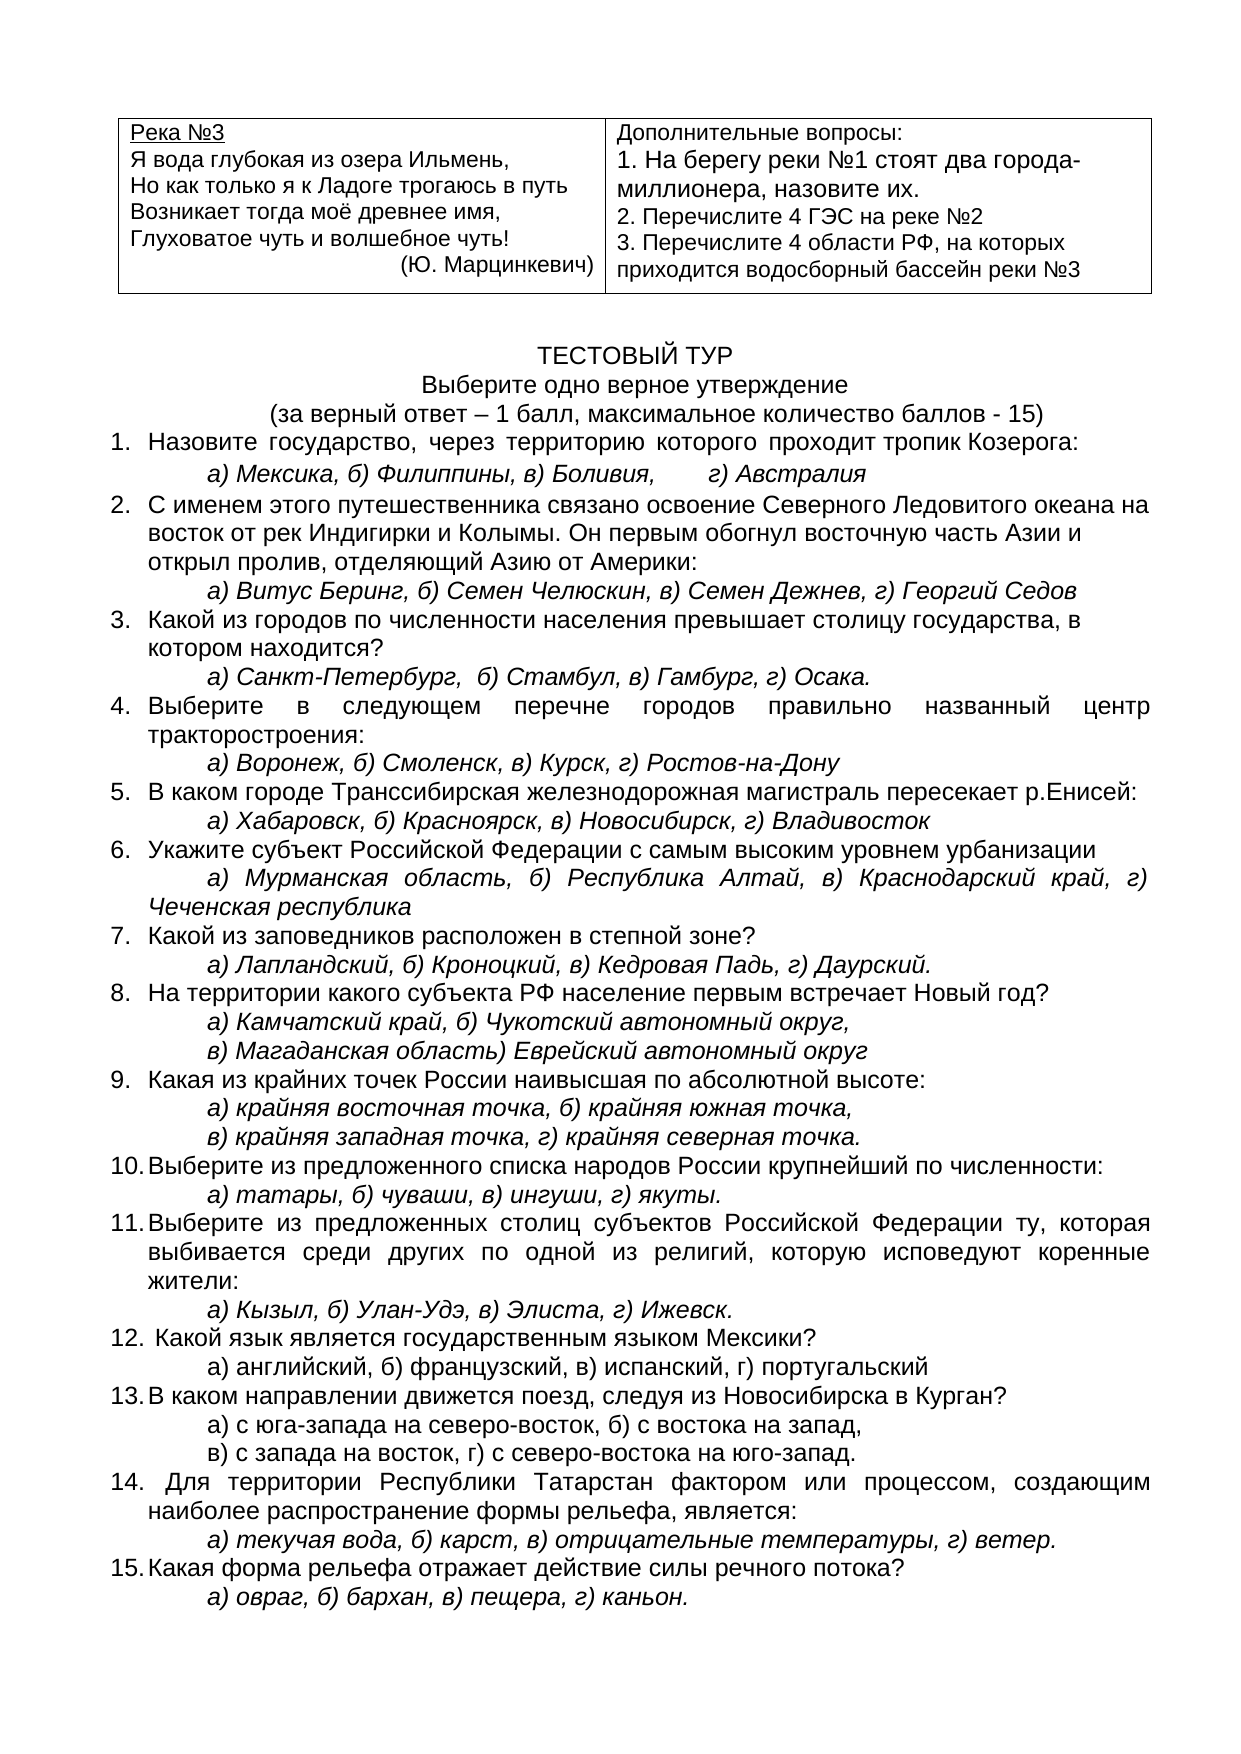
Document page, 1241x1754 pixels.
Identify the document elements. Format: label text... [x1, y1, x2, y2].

list а) с юга-запада на северо-восток, б) с востока на запад, [148, 1410, 1152, 1438]
list а) овраг, б) бархан, в) пещера, г) каньон. [207, 1582, 1152, 1611]
list а) Санкт-Петербург, б) Стамбул, в) Гамбург, г) Осака. [148, 662, 1152, 691]
table_cell Река №3 Я вода глубокая из озера Ильмень, Но как только я к Ладоге трогаюсь в путь Возникает тогда моё древнее имя, Глуховатое чуть и волшебное чуть! (Ю. Марцинкевич) [119, 119, 605, 293]
list Выберите в следующем перечне городов правильно названный центр тракторостроения: [110, 691, 1152, 748]
list Какой из заповедников расположен в степной зоне? [110, 921, 1152, 950]
list В каком городе Транссибирская железнодорожная магистраль пересекает р.Енисей: [110, 777, 1152, 806]
list Назовите государство, через территорию которого проходит тропик Козерога: [110, 427, 1152, 456]
list Укажите субъект Российской Федерации с самым высоким уровнем урбанизации [110, 835, 1152, 863]
list Выберите из предложенных столиц субъектов Российской Федерации ту, которая выбивается среди других по одной из религий, которую исповедуют коренные жители: [110, 1208, 1152, 1295]
list в) крайняя западная точка, г) крайняя северная точка. [148, 1122, 1152, 1151]
list а) татары, б) чуваши, в) ингуши, г) якуты. [148, 1180, 1152, 1208]
list Выберите из предложенного списка народов России крупнейший по численности: [110, 1151, 1152, 1180]
list Какой из городов по численности населения превышает столицу государства, в котором находится? [110, 605, 1141, 662]
list а) Кызыл, б) Улан-Удэ, в) Элиста, г) Ижевск. [148, 1295, 1152, 1323]
table_cell Дополнительные вопросы: 1. На берегу реки №1 стоят два города-миллионера, назовите их. 2. Перечислите 4 ГЭС на реке №2 3. Перечислите 4 области РФ, на которых приходится водосборный бассейн реки №3 [606, 119, 1151, 293]
list В каком направлении движется поезд, следуя из Новосибирска в Курган? [110, 1381, 1152, 1410]
list а) Воронеж, б) Смоленск, в) Курск, г) Ростов-на-Дону [148, 748, 1152, 777]
list а) текучая вода, б) карст, в) отрицательные температуры, г) ветер. [193, 1525, 1152, 1553]
list в) Магаданская область) Еврейский автономный округ [148, 1036, 1152, 1065]
list Какая форма рельефа отражает действие силы речного потока? [110, 1553, 1152, 1582]
list а) Хабаровск, б) Красноярск, в) Новосибирск, г) Владивосток [148, 806, 1152, 835]
text ТЕСТОВЫЙ ТУР [118, 341, 1152, 370]
list Для территории Республики Татарстан фактором или процессом, создающим наиболее распространение формы рельефа, является: [110, 1467, 1152, 1525]
text Выберите одно верное утверждение [118, 370, 1152, 399]
list в) с запада на восток, г) с северо-востока на юго-запад. [148, 1438, 1152, 1467]
list а) Витус Беринг, б) Семен Челюскин, в) Семен Дежнев, г) Георгий Седов [207, 576, 1152, 605]
list Какой язык является государственным языком Мексики? [110, 1323, 1152, 1352]
list а) английский, б) французский, в) испанский, г) португальский [207, 1352, 1152, 1381]
text а) Мексика, б) Филиппины, в) Боливия, г) Австралия [207, 456, 1152, 490]
list а) Мурманская область, б) Республика Алтай, в) Краснодарский край, г) Чеченская республика [148, 863, 1152, 921]
list Какая из крайних точек России наивысшая по абсолютной высоте: [110, 1065, 1152, 1093]
list а) крайняя восточная точка, б) крайняя южная точка, [148, 1093, 1152, 1122]
list а) Лапландский, б) Кроноцкий, в) Кедровая Падь, г) Даурский. [148, 950, 1152, 978]
list На территории какого субъекта РФ население первым встречает Новый год? [110, 978, 1152, 1007]
list С именем этого путешественника связано освоение Северного Ледовитого океана на восток от рек Индигирки и Колымы. Он первым обогнул восточную часть Азии и открыл пролив, отделяющий Азию от Америки: [110, 490, 1152, 576]
list а) Камчатский край, б) Чукотский автономный округ, [148, 1007, 1152, 1036]
list (за верный ответ – 1 балл, максимальное количество баллов - 15) [118, 399, 1152, 427]
